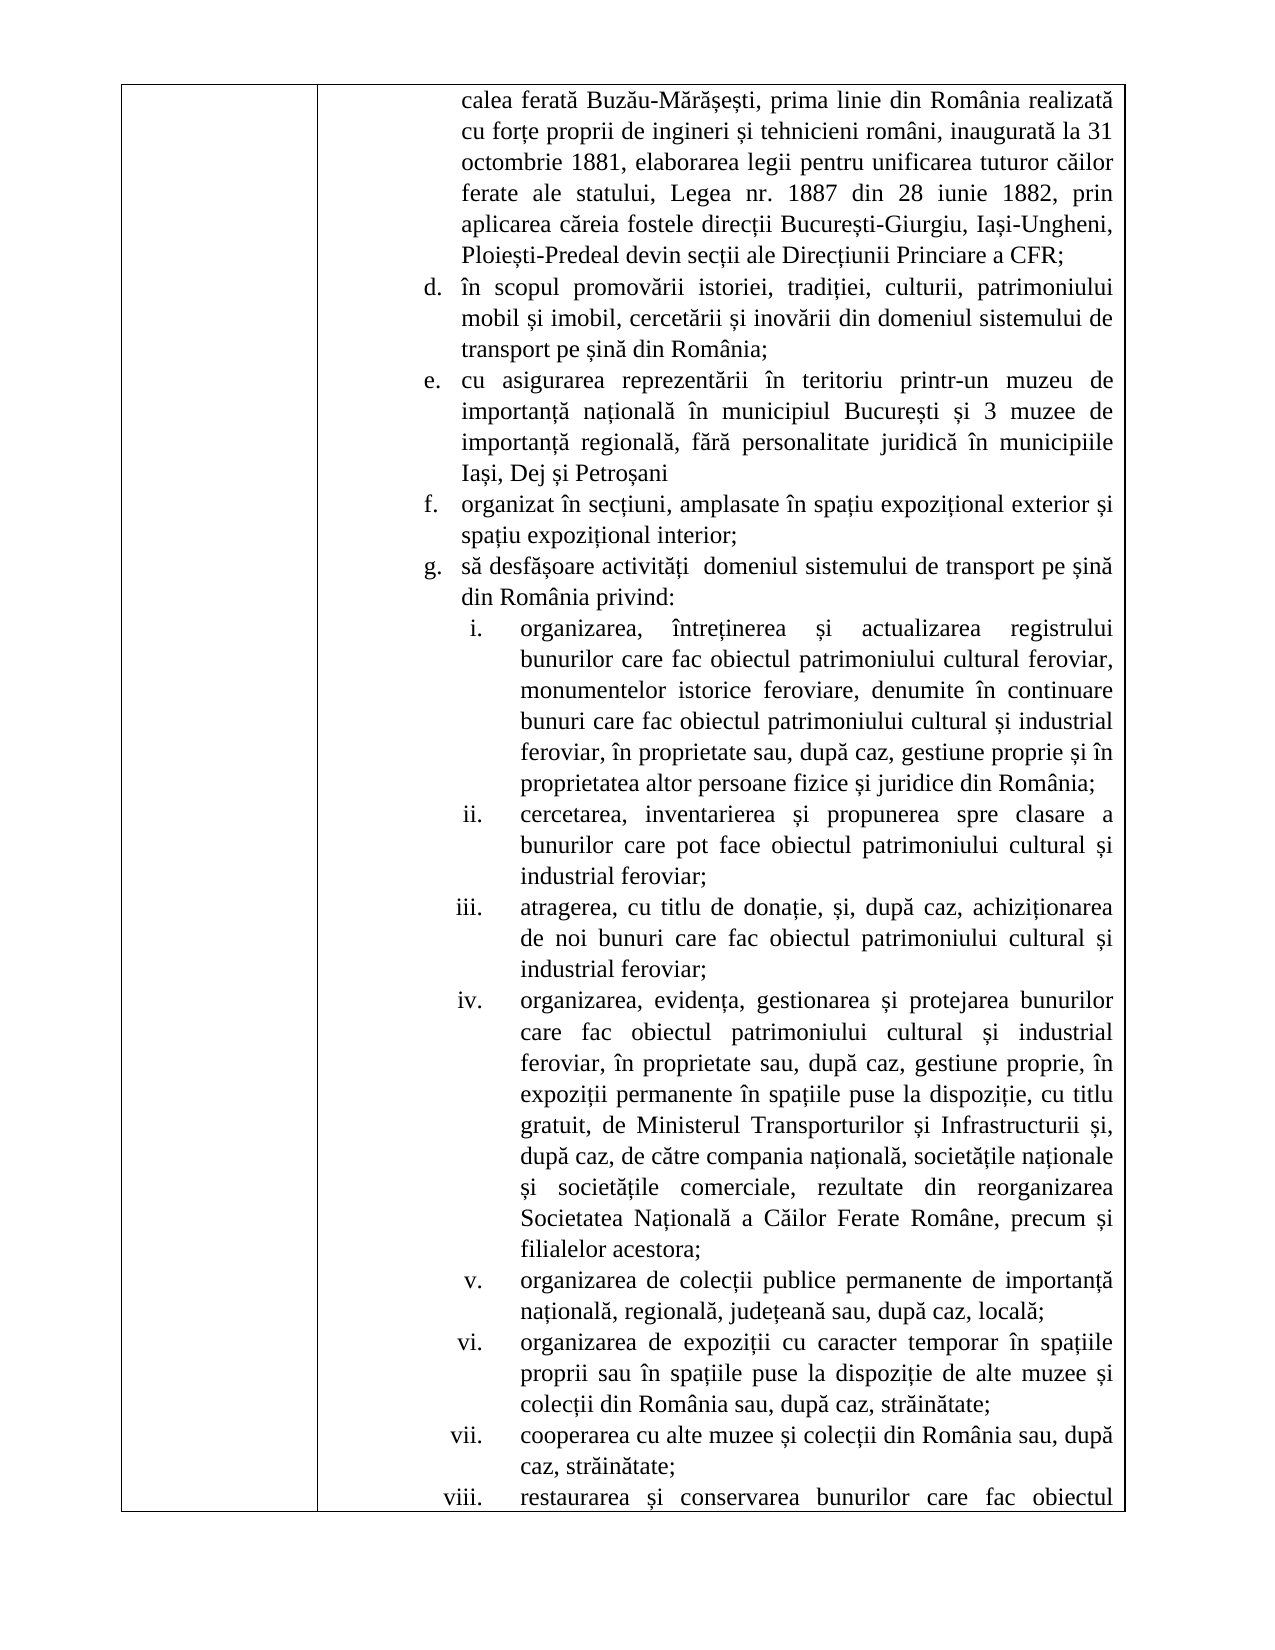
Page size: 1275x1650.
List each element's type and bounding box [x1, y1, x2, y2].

table_cell [318, 85, 1124, 1511]
table_cell [122, 85, 317, 1511]
